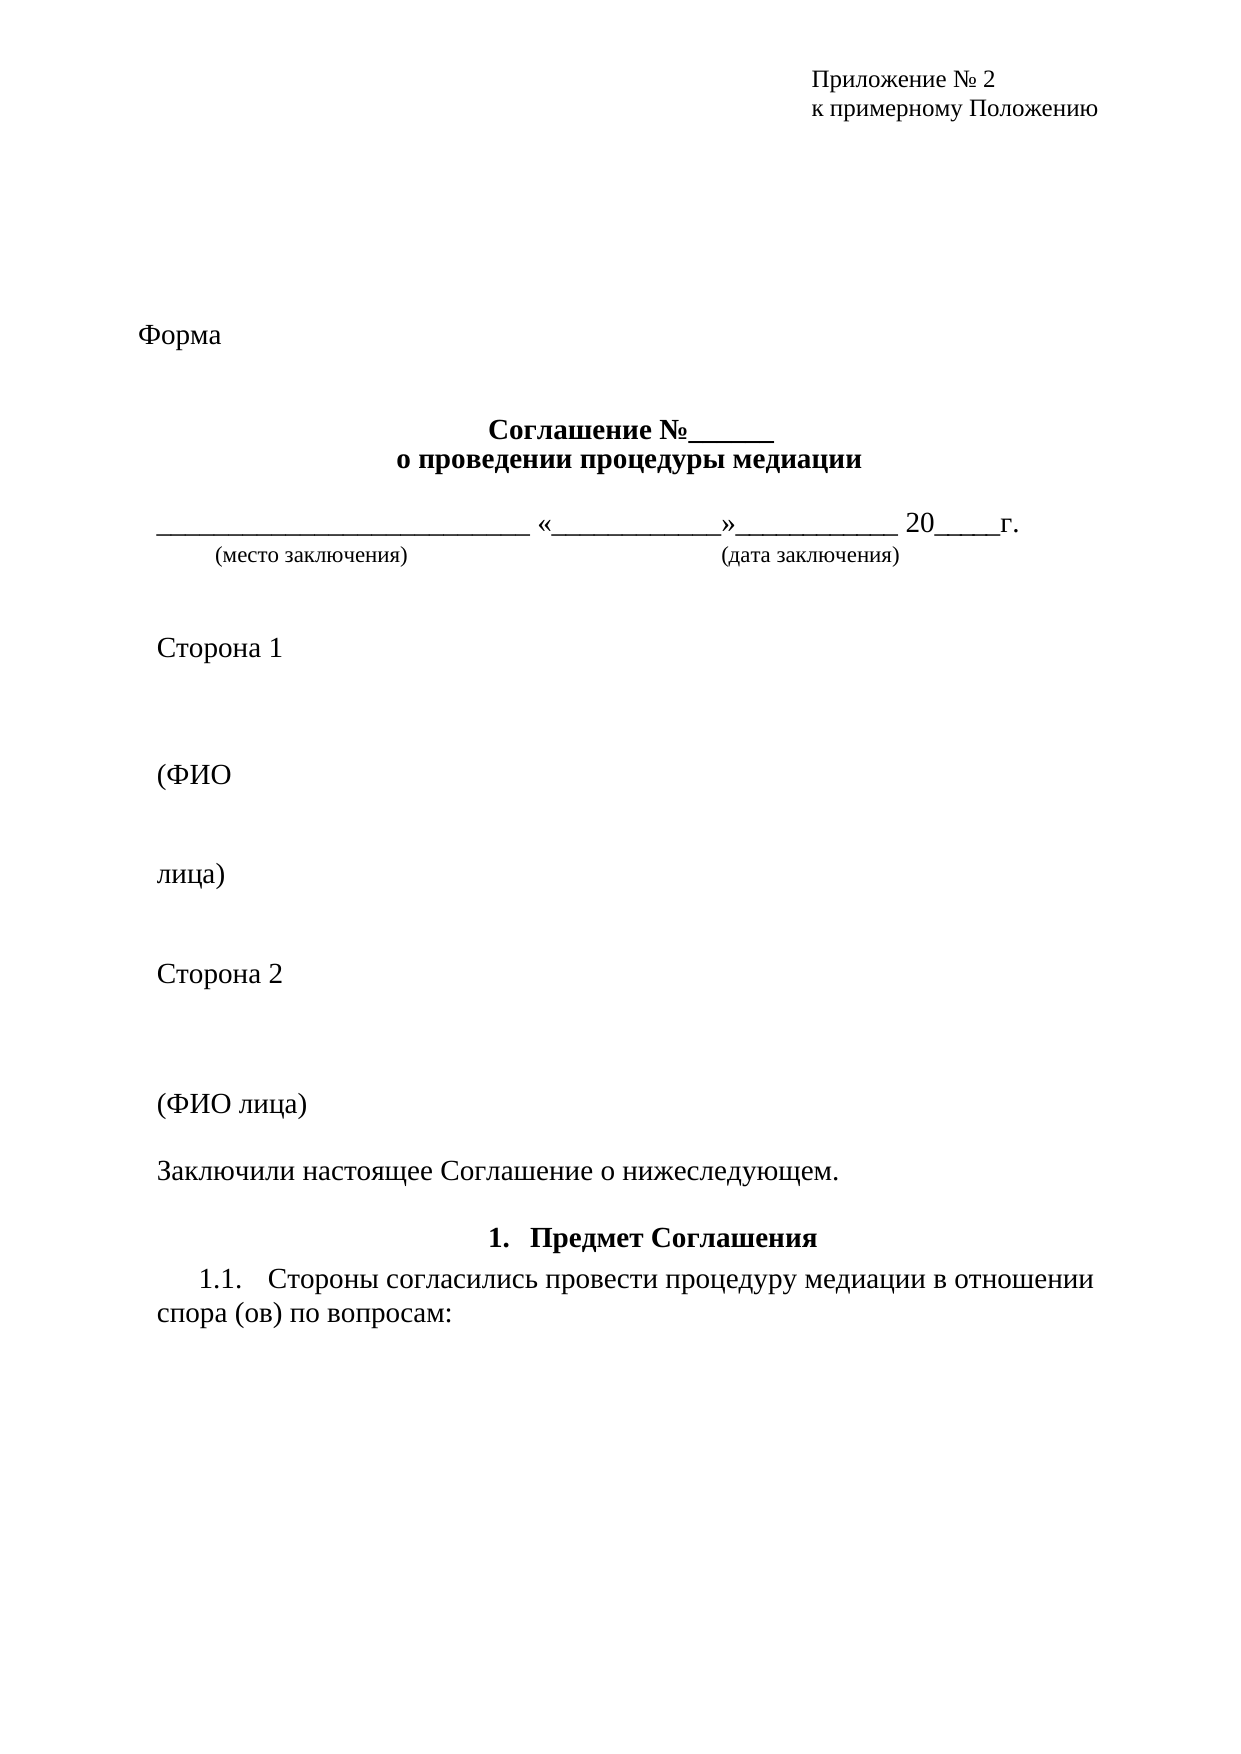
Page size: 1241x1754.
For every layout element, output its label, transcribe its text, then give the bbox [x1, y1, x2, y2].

text (ФИО лица) Сторона 2 [157, 704, 305, 1003]
text Соглашение № [488, 416, 1163, 445]
text Форма [138, 321, 1163, 350]
list Стороны согласились провести процедуру медиации в отношении спора (ов) по вопросам: [157, 1261, 1163, 1329]
text Сторона 1 [157, 634, 1163, 664]
text Заключили настоящее Соглашение о нижеследующем. [157, 1127, 1163, 1194]
text о проведении процедуры медиации [396, 445, 1163, 474]
text (место заключения) (дата заключения) [215, 544, 1163, 567]
text (ФИО лица) [157, 1060, 1163, 1127]
text « » 20 г. [157, 509, 1163, 538]
list Предмет Соглашения [488, 1194, 1163, 1261]
